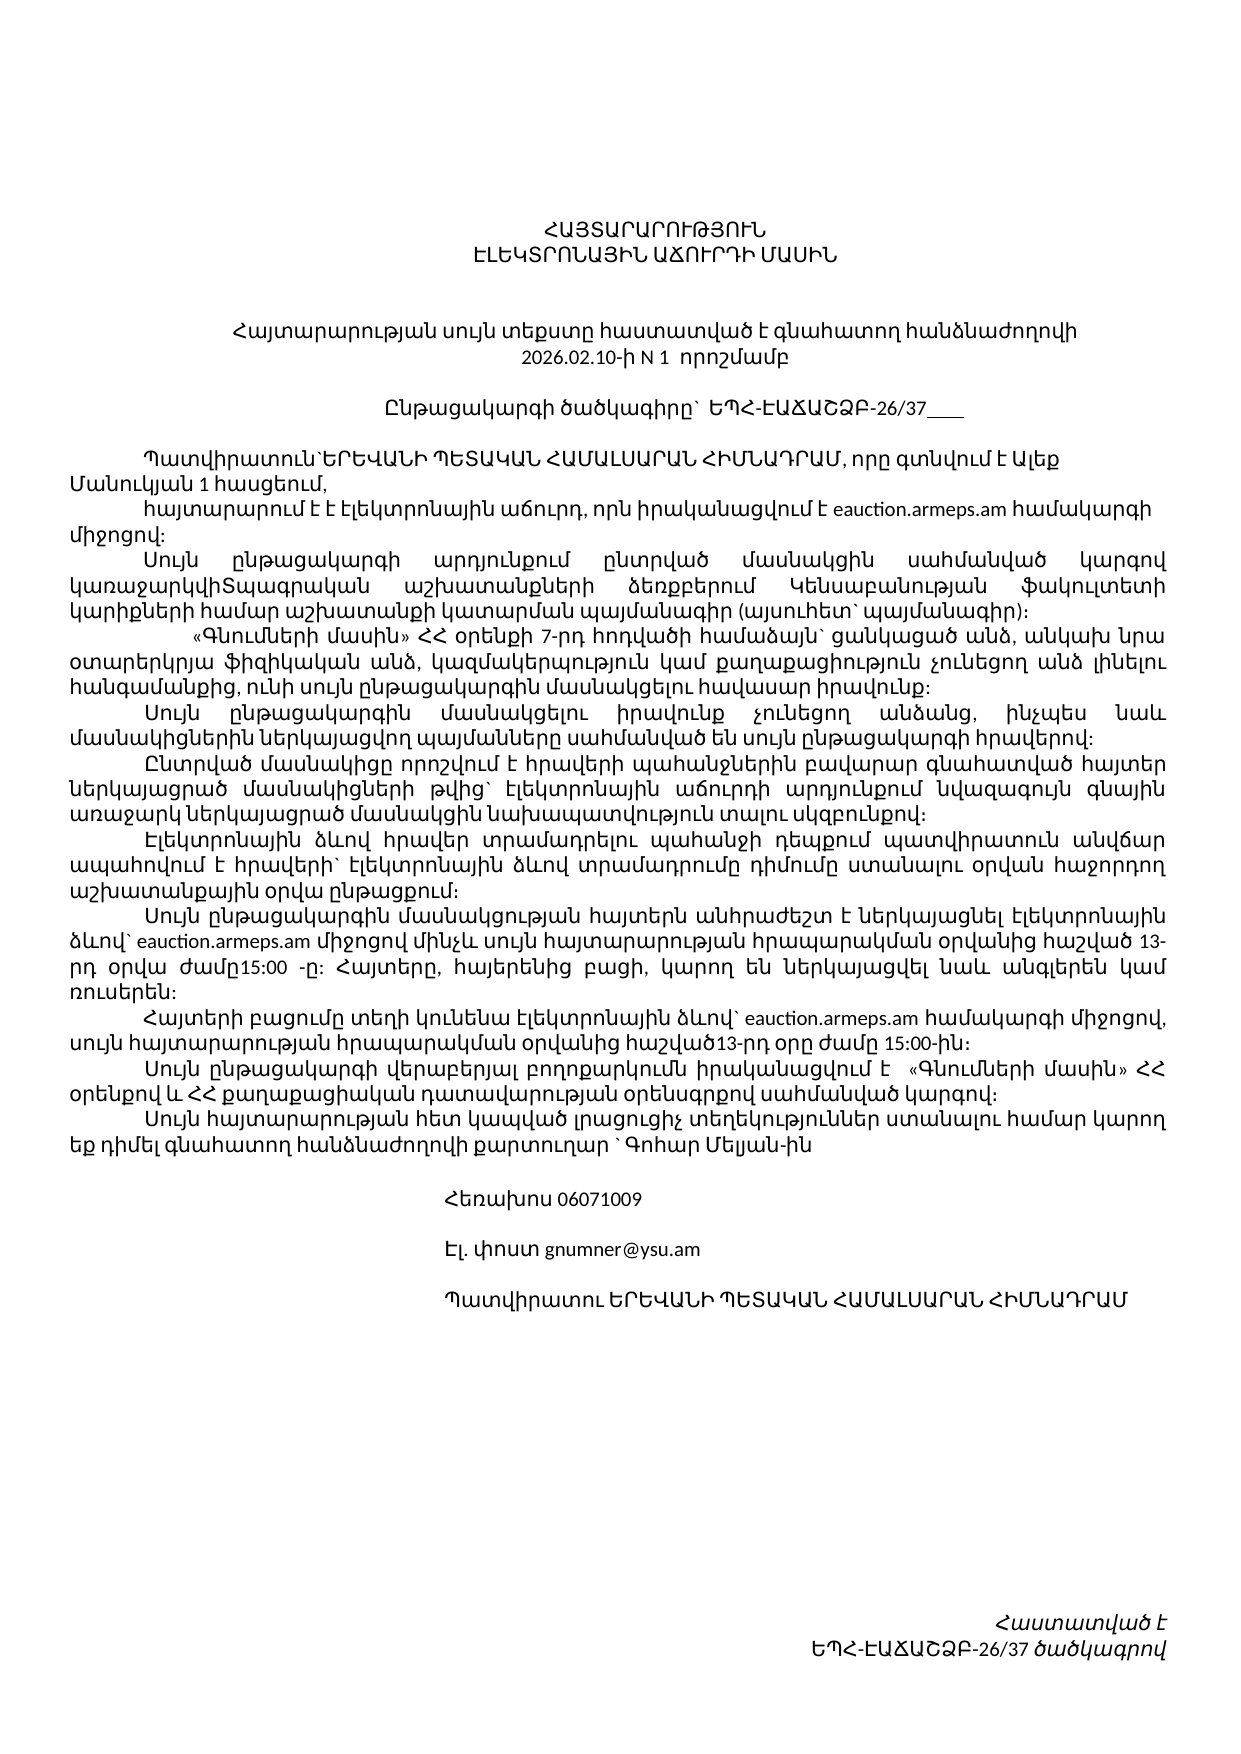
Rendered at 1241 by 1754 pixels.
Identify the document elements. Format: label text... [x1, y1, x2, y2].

text «Գնումների մասին» ՀՀ օրենքի 7-րդ հոդվածի համաձայն` ցանկացած անձ, անկախ նրա օտարերկրյա ֆիզիկական անձ, կազմակերպություն կամ քաղաքացիություն չունեցող անձ լինելու հանգամանքից, ունի սույն ընթացակարգին մասնակցելու հավասար իրավունք: [69, 624, 1167, 700]
text Սույն հայտարարության հետ կապված լրացուցիչ տեղեկություններ ստանալու համար կարող եք դիմել գնահատող հանձնաժողովի քարտուղար ` Գոհար Մելյան-ին [69, 1107, 1167, 1157]
text Ընտրված մասնակիցը որոշվում է հրավերի պահանջներին բավարար գնահատված հայտեր ներկայացրած մասնակիցների թվից` էլեկտրոնային աճուրդի արդյունքում նվազագույն գնային առաջարկ ներկայացրած մասնակցին նախապատվություն տալու սկզբունքով։ [69, 751, 1167, 827]
text Հայտերի բացումը տեղի կունենա էլեկտրոնային ձևով` eauction.armeps.am համակարգի միջոցով, սույն հայտարարության հրապարակման օրվանից հաշված13-րդ օրը ժամը 15:00-ին։ [69, 1005, 1167, 1056]
text Հեռախոս 06071009 [69, 1186, 1167, 1211]
text հայտարարում է է էլեկտրոնային աճուրդ, որն իրականացվում է eauction.armeps.am համակարգի միջոցով: [69, 497, 1167, 547]
text 2026.02.10 -ի N 1 որոշմամբ [69, 344, 1167, 369]
text ԷԼԵԿՏՐՈՆԱՅԻՆ ԱՃՈՒՐԴԻ ՄԱՍԻՆ [69, 242, 1167, 268]
text Պատվիրատուն`ԵՐԵՎԱՆԻ ՊԵՏԱԿԱՆ ՀԱՄԱԼՍԱՐԱՆ ՀԻՄՆԱԴՐԱՄ, որը գտնվում է Ալեք Մանուկյան 1 հասցեում, [69, 446, 1167, 497]
text Պատվիրատու ԵՐԵՎԱՆԻ ՊԵՏԱԿԱՆ ՀԱՄԱԼՍԱՐԱՆ ՀԻՄՆԱԴՐԱՄ [69, 1287, 1167, 1313]
text Սույն ընթացակարգի արդյունքում ընտրված մասնակցին սահմանված կարգով կառաջարկվիՏպագրական աշխատանքների ձեռքբերում Կենսաբանության ֆակուլտետի կարիքների համար աշխատանքի կատարման պայմանագիր (այսուհետ` պայմանագիր)։ [69, 547, 1167, 624]
text Հաստատված է [69, 1611, 1167, 1636]
text Հայտարարության սույն տեքստը հաստատված է գնահատող հանձնաժողովի [69, 319, 1167, 344]
text Ընթացակարգի ծածկագիրը` ԵՊՀ-ԷԱՃԱՇՁԲ-26/37 [69, 395, 1167, 420]
text Էլ. փոստ gnumner@ysu.am [69, 1237, 1167, 1262]
text ՀԱՅՏԱՐԱՐՈՒԹՅՈՒՆ [69, 217, 1167, 242]
text Էլեկտրոնային ձևով հրավեր տրամադրելու պահանջի դեպքում պատվիրատուն անվճար ապահովում է հրավերի` էլեկտրոնային ձևով տրամադրումը դիմումը ստանալու օրվան հաջորդող աշխատանքային օրվա ընթացքում։ [69, 827, 1167, 903]
text Սույն ընթացակարգի վերաբերյալ բողոքարկումն իրականացվում է «Գնումների մասին» ՀՀ օրենքով և ՀՀ քաղաքացիական դատավարության օրենսգրքով սահմանված կարգով։ [69, 1056, 1167, 1107]
text ԵՊՀ-ԷԱՃԱՇՁԲ-26/37 ծածկագրով [69, 1636, 1167, 1661]
text Սույն ընթացակարգին մասնակցելու իրավունք չունեցող անձանց, ինչպես նաև մասնակիցներին ներկայացվող պայմանները սահմանված են սույն ընթացակարգի հրավերով: [69, 700, 1167, 751]
text Սույն ընթացակարգին մասնակցության հայտերն անհրաժեշտ է ներկայացնել էլեկտրոնային ձևով` eauction.armeps.am միջոցով մինչև սույն հայտարարության հրապարակման օրվանից հաշված 13-րդ օրվա ժամը15:00 -ը: Հայտերը, հայերենից բացի, կարող են ներկայացվել նաև անգլերեն կամ ռուսերեն: [69, 903, 1167, 1005]
